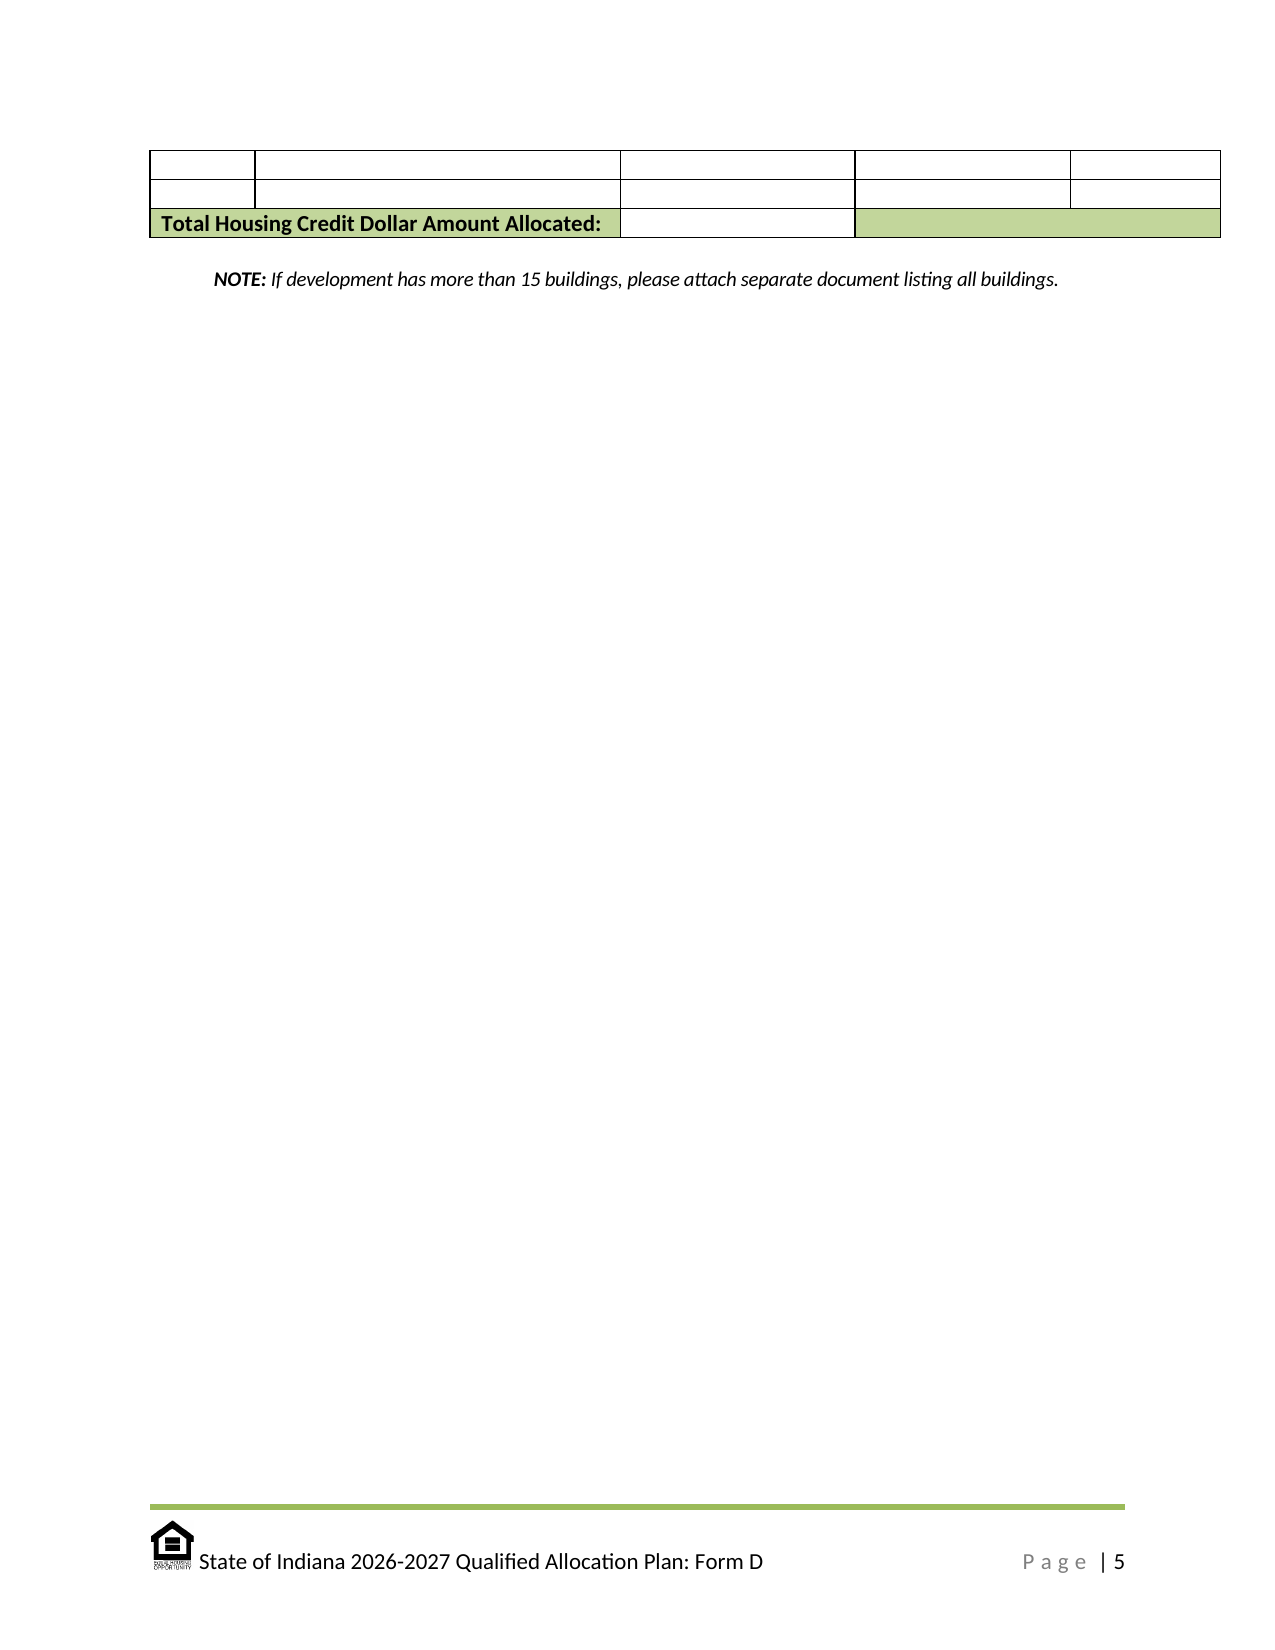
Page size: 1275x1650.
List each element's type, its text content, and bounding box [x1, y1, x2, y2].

text NOTE: If development has more than 15 buildings, please attach separate document listing all buildings. [150, 266, 1125, 292]
table_cell [856, 151, 1070, 179]
table_cell [856, 180, 1070, 208]
table_cell [256, 151, 620, 179]
table_cell [256, 180, 620, 208]
picture [150, 1520, 194, 1570]
table_cell [621, 209, 854, 237]
table_cell [151, 151, 254, 179]
table_cell [856, 209, 1220, 237]
table_cell [621, 151, 854, 179]
table_cell [151, 180, 254, 208]
table_cell Total Housing Credit Dollar Amount Allocated: [151, 209, 620, 237]
table_cell [621, 180, 854, 208]
table_cell [1071, 151, 1220, 179]
table_cell [1071, 180, 1220, 208]
